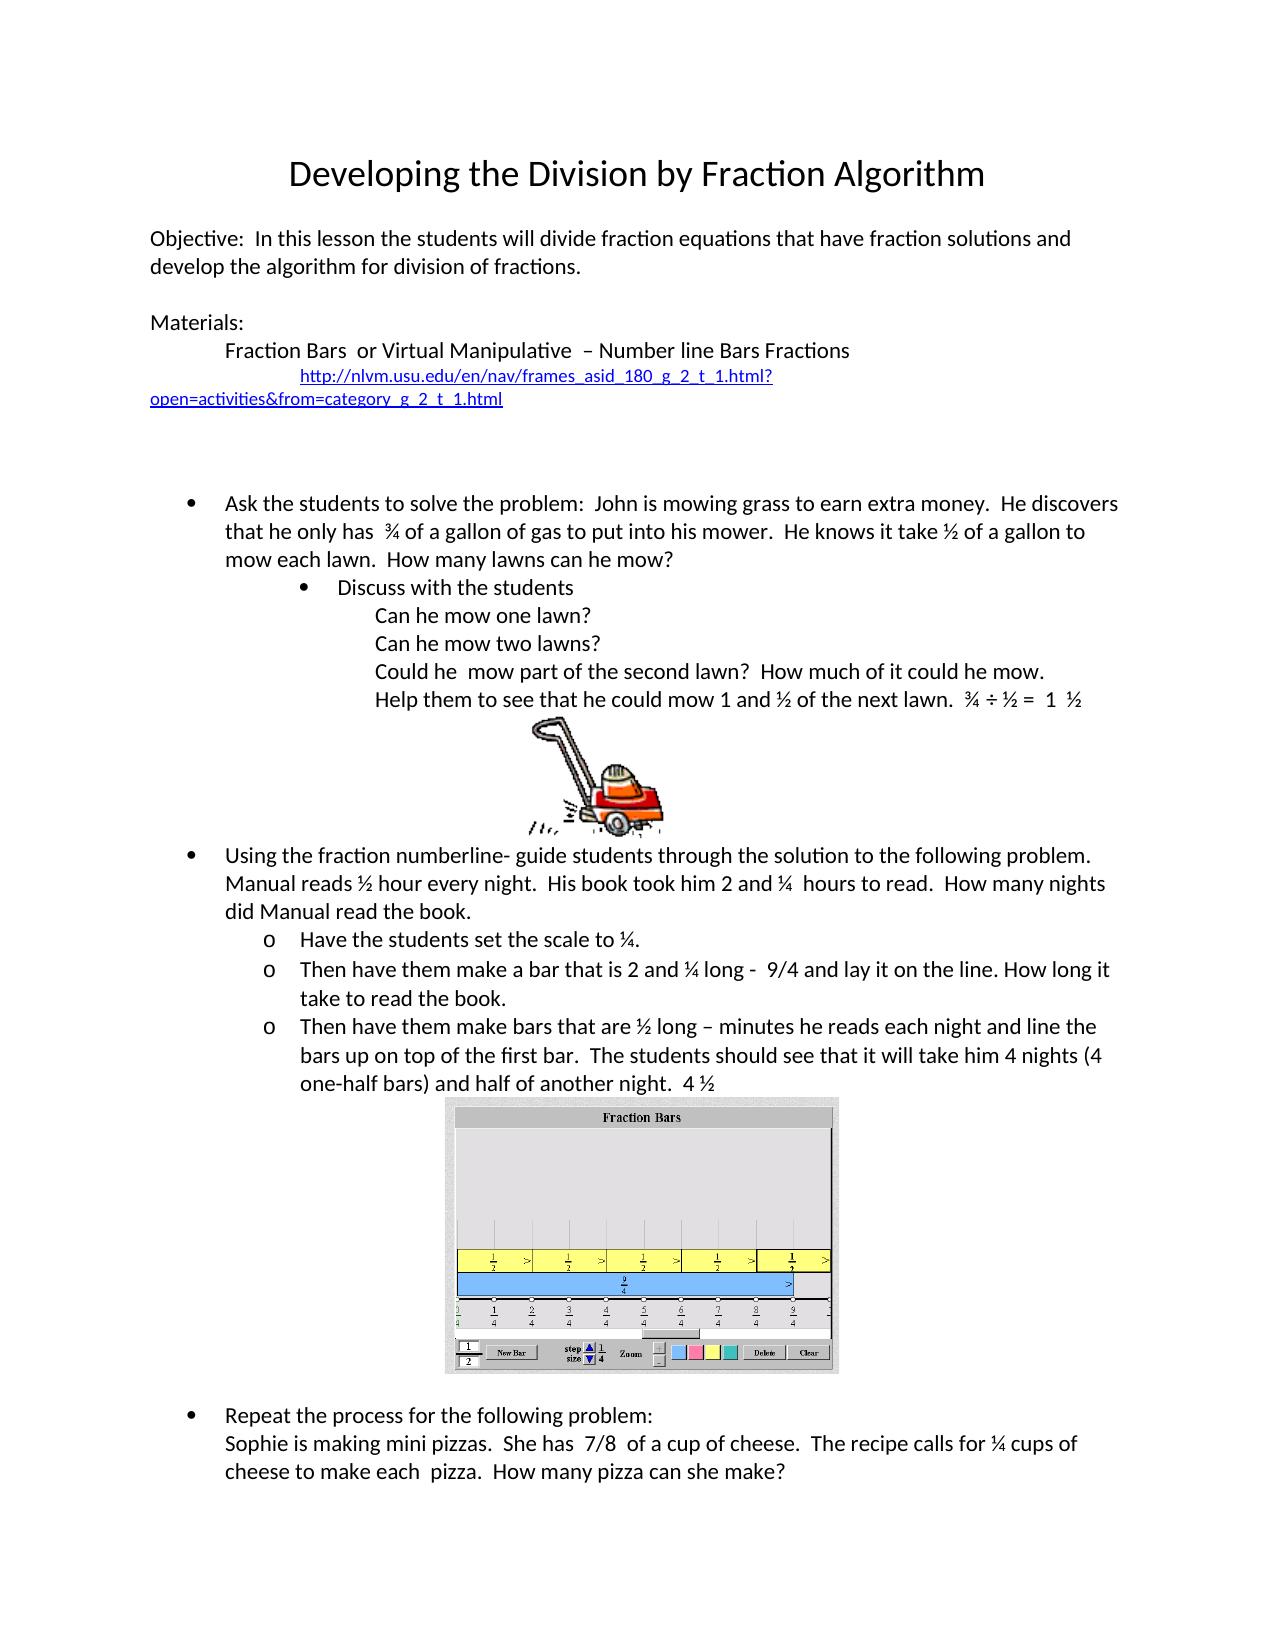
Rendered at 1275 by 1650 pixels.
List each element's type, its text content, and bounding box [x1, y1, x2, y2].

text http://nlvm.usu.edu/en/nav/frames_asid_180_g_2_t_1.html?open=activities&from=category_g_2_t_1.html [150, 364, 1125, 410]
list Repeat the process for the following problem: [187, 1401, 1125, 1429]
list Discuss with the students [300, 573, 1125, 601]
list Then have them make bars that are ½ long – minutes he reads each night and line the bars up on top of the first bar. The students should see that it will take him 4 nights (4 one-half bars) and half of another night. 4 ½ [262, 1012, 1125, 1097]
text Developing the Division by Fraction Algorithm [150, 150, 1125, 196]
picture [444, 1097, 840, 1374]
list Have the students set the scale to ¼. [262, 926, 1125, 955]
list Using the fraction numberline- guide students through the solution to the following problem. Manual reads ½ hour every night. His book took him 2 and ¼ hours to read. How many nights did Manual read the book. [187, 841, 1125, 926]
list Ask the students to solve the problem: John is mowing grass to earn extra money. He discovers that he only has ¾ of a gallon of gas to put into his mower. He knows it take ½ of a gallon to mow each lawn. How many lawns can he mow? [187, 489, 1125, 573]
picture [526, 712, 667, 842]
list Then have them make a bar that is 2 and ¼ long - 9/4 and lay it on the line. How long it take to read the book. [262, 955, 1125, 1012]
text Materials: [150, 308, 1125, 336]
text Could he mow part of the second lawn? How much of it could he mow. [262, 657, 1125, 685]
text Fraction Bars or Virtual Manipulative – Number line Bars Fractions [150, 336, 1125, 364]
text Help them to see that he could mow 1 and ½ of the next lawn. ¾ ÷ ½ = 1 ½ [262, 685, 1125, 713]
text Sophie is making mini pizzas. She has 7/8 of a cup of cheese. The recipe calls for ¼ cups of cheese to make each pizza. How many pizza can she make? [225, 1429, 1125, 1485]
text Objective: In this lesson the students will divide fraction equations that have fraction solutions and develop the algorithm for division of fractions. [150, 224, 1125, 280]
text Can he mow two lawns? [262, 629, 1125, 657]
text Can he mow one lawn? [262, 601, 1125, 629]
